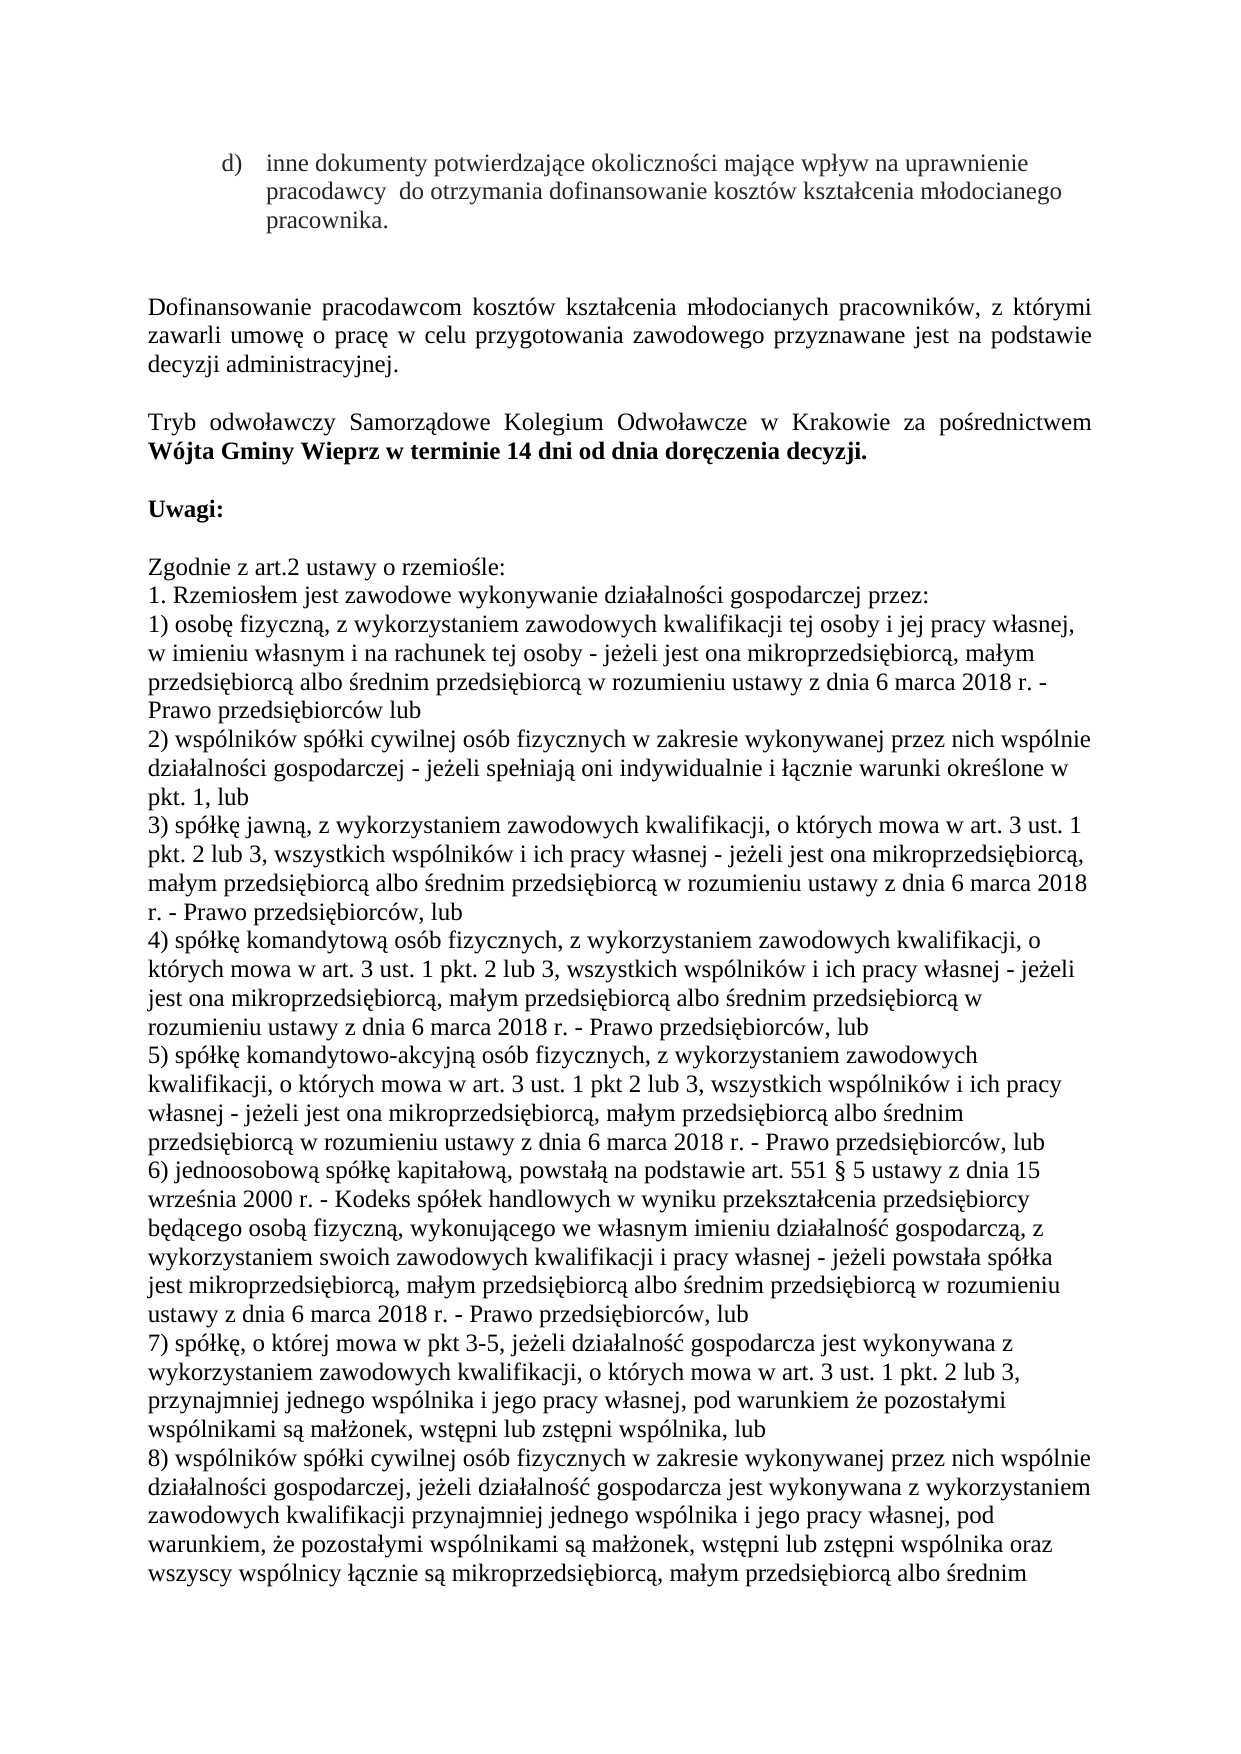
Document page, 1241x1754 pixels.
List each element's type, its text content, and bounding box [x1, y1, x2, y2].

text Tryb odwoławczy Samorządowe Kolegium Odwoławcze w Krakowie za pośrednictwem Wójta Gminy Wieprz w terminie 14 dni od dnia doręczenia decyzji. [148, 407, 1093, 465]
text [148, 552, 1093, 1587]
list inne dokumenty potwierdzające okoliczności mające wpływ na uprawnienie pracodawcy do otrzymania dofinansowanie kosztów kształcenia młodocianego pracownika. [221, 148, 1093, 234]
text Dofinansowanie pracodawcom kosztów kształcenia młodocianych pracowników, z którymi zawarli umowę o pracę w celu przygotowania zawodowego przyznawane jest na podstawie decyzji administracyjnej. [148, 263, 1093, 378]
text Uwagi: [148, 494, 1093, 523]
